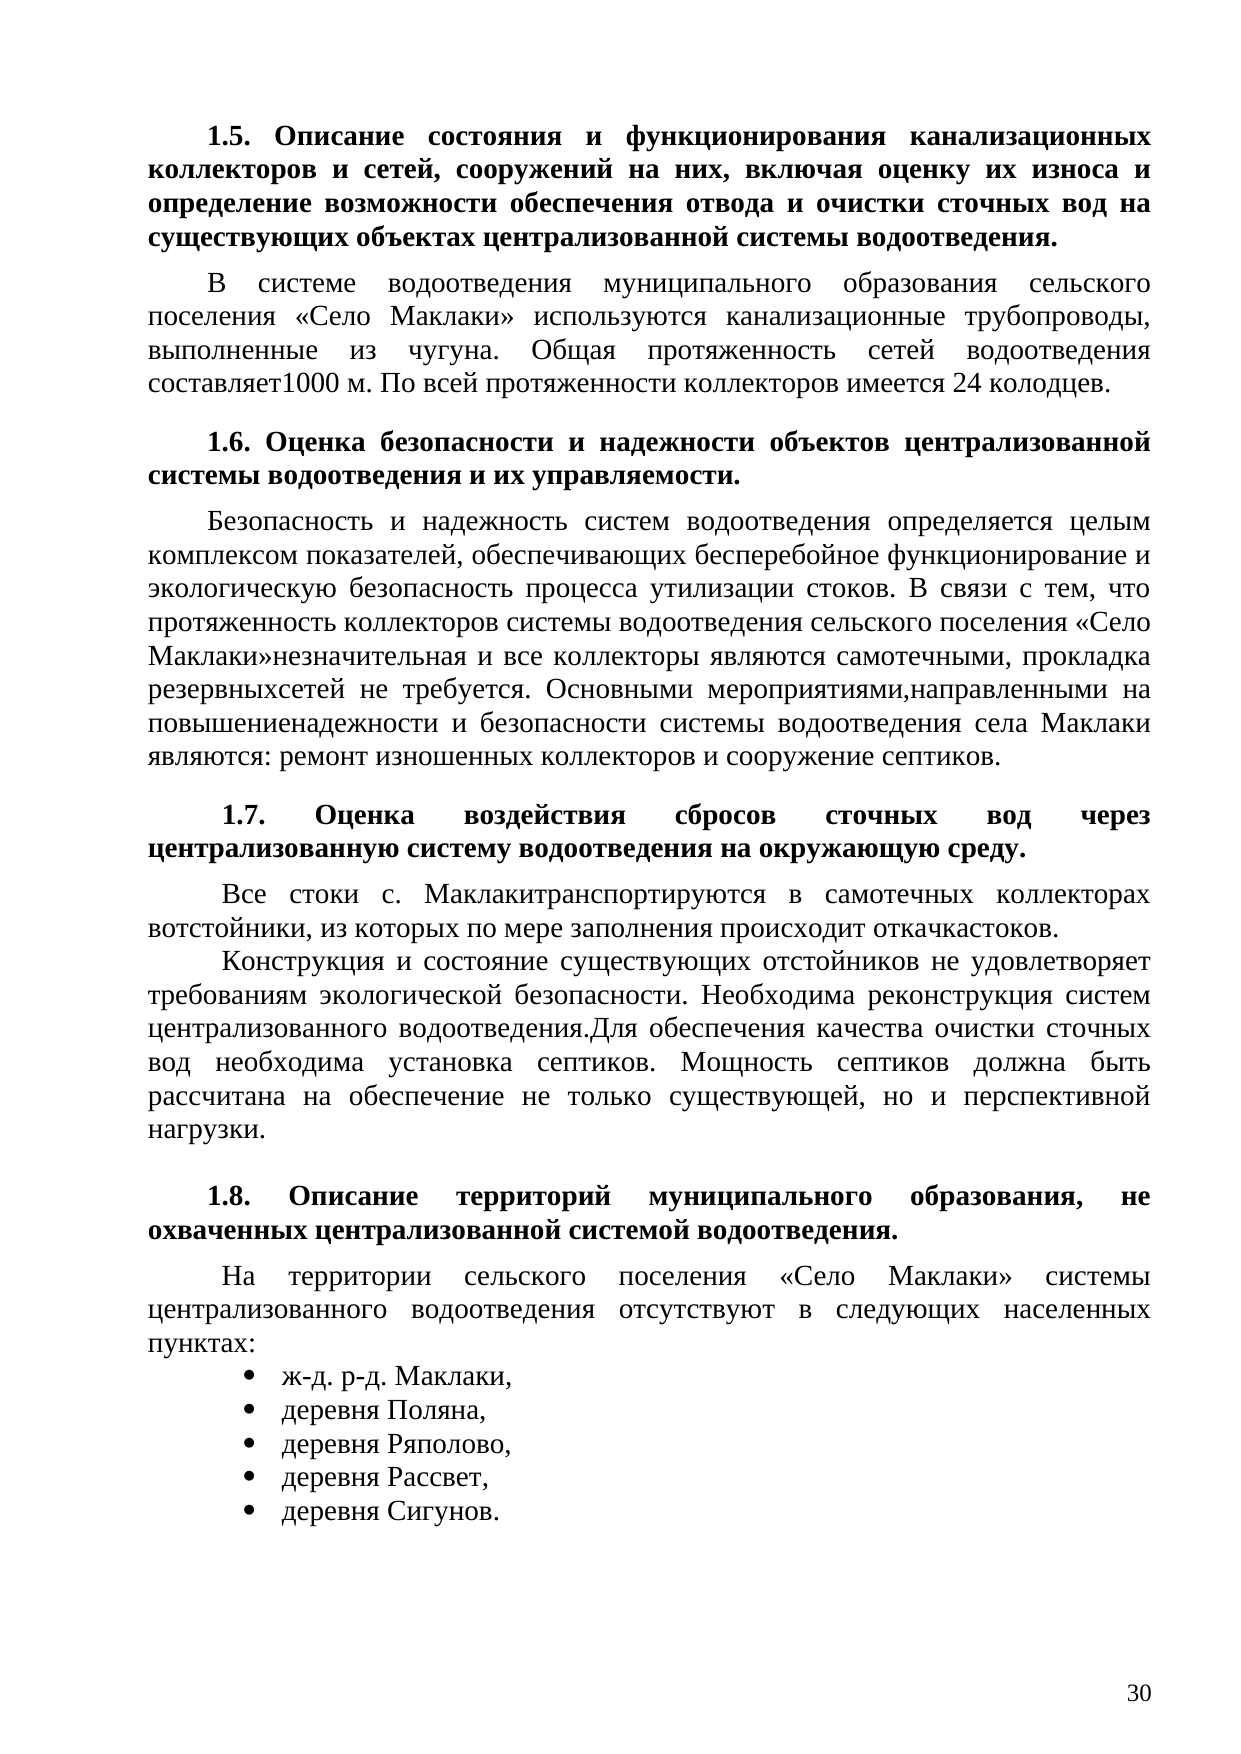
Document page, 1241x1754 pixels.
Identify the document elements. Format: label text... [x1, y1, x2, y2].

text В системе водоотведения муниципального образования сельского поселения «Село Маклаки» используются канализационные трубопроводы, выполненные из чугуна. Общая протяженность сетей водоотведения составляет1000 м. По всей протяженности коллекторов имеется 24 колодцев. [148, 265, 1152, 399]
list ж-д. р-д. Маклаки, [244, 1358, 1152, 1392]
text На территории сельского поселения «Село Маклаки» системы централизованного водоотведения отсутствуют в следующих населенных пунктах: [148, 1258, 1152, 1358]
text 1.5. Описание состояния и функционирования канализационных коллекторов и сетей, сооружений на них, включая оценку их износа и определение возможности обеспечения отвода и очистки сточных вод на существующих объектах централизованной системы водоотведения. [148, 118, 1152, 252]
text 1.6. Оценка безопасности и надежности объектов централизованной системы водоотведения и их управляемости. [148, 424, 1152, 491]
text 1.7. Оценка воздействия сбросов сточных вод через централизованную систему водоотведения на окружающую среду. [148, 797, 1152, 864]
list деревня Сигунов. [244, 1493, 1152, 1527]
list деревня Поляна, [244, 1392, 1152, 1426]
text 1.8. Описание территорий муниципального образования, не охваченных централизованной системой водоотведения. [148, 1178, 1152, 1245]
text Все стоки с. Маклакитранспортируются в самотечных коллекторах вотстойники, из которых по мере заполнения происходит откачкастоков. [148, 876, 1152, 943]
text Безопасность и надежность систем водоотведения определяется целым комплексом показателей, обеспечивающих бесперебойное функционирование и экологическую безопасность процесса утилизации стоков. В связи с тем, что протяженность коллекторов системы водоотведения сельского поселения «Село Маклаки»незначительная и все коллекторы являются самотечными, прокладка резервныхсетей не требуется. Основными мероприятиями,направленными на повышениенадежности и безопасности системы водоотведения села Маклаки являются: ремонт изношенных коллекторов и сооружение септиков. [148, 503, 1152, 772]
list деревня Ряполово, [244, 1426, 1152, 1459]
text Конструкция и состояние существующих отстойников не удовлетворяет требованиям экологической безопасности. Необходима реконструкция систем централизованного водоотведения.Для обеспечения качества очистки сточных вод необходима установка септиков. Мощность септиков должна быть рассчитана на обеспечение не только существующей, но и перспективной нагрузки. [148, 943, 1152, 1145]
list деревня Рассвет, [244, 1459, 1152, 1493]
